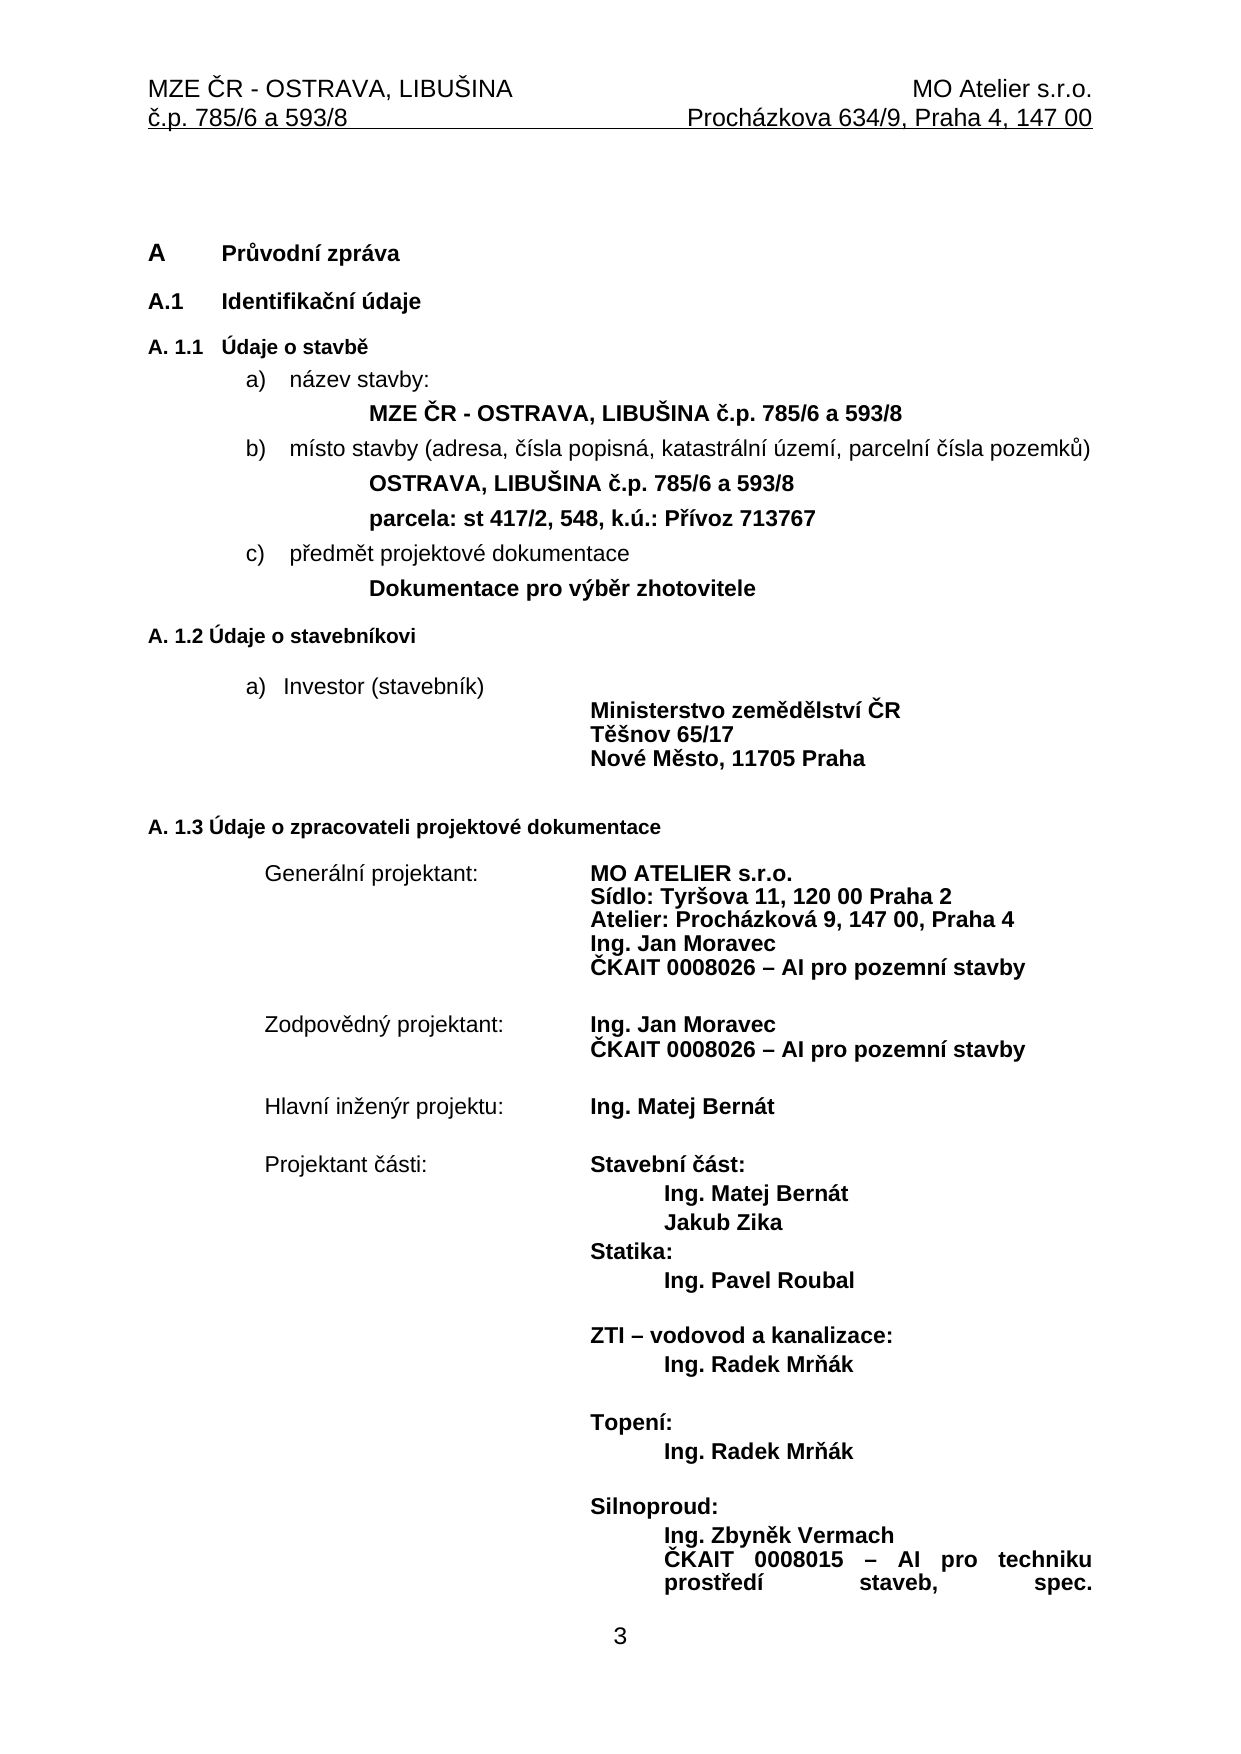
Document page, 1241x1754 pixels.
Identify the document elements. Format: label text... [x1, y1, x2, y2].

text Topení: [559, 1407, 1026, 1436]
text ČKAIT 0008026 – AI pro pozemní stavby [559, 957, 1093, 980]
list předmět projektové dokumentace [246, 533, 1093, 568]
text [664, 1549, 1093, 1595]
text Statika: [264, 1236, 1026, 1265]
text Jakub Zika [264, 1207, 1026, 1236]
list Investor (stavebník) [246, 676, 1093, 699]
list název stavby: [246, 359, 1093, 394]
subtitle A.1 Identifikační údaje [148, 288, 1093, 314]
text Ing. Pavel Roubal [264, 1265, 1026, 1294]
text ZTI – vodovod a kanalizace: [559, 1321, 1026, 1349]
text ČKAIT 0008026 – AI pro pozemní stavby [559, 1039, 1093, 1062]
text OSTRAVA, LIBUŠINA č.p. 785/6 a 593/8 [295, 464, 1093, 499]
text Silnoproud: [559, 1492, 1026, 1521]
text Ing. Radek Mrňák [264, 1349, 1026, 1378]
text Těšnov 65/17 [528, 724, 1093, 747]
text Ministerstvo zemědělství ČR [559, 700, 1093, 723]
subtitle A. 1.2 Údaje o stavebníkovi [148, 624, 1093, 648]
text Atelier: Procházková 9, 147 00, Praha 4 [559, 909, 1093, 932]
text Hlavní inženýr projektu: Ing. Matej Bernát [264, 1091, 1026, 1120]
text Zodpovědný projektant: Ing. Jan Moravec [264, 1010, 1026, 1039]
subtitle A. 1.1 Údaje o stavbě [148, 335, 1093, 359]
text Nové Město, 11705 Praha [590, 748, 1093, 771]
text Dokumentace pro výběr zhotovitele [369, 568, 1093, 603]
text Ing. Zbyněk Vermach [264, 1521, 1026, 1549]
text Generální projektant: MO ATELIER s.r.o. Sídlo: Tyršova 11, 120 00 Praha 2 [264, 863, 1093, 909]
list místo stavby (adresa, čísla popisná, katastrální území, parcelní čísla pozemků) [246, 429, 1093, 464]
subtitle A Průvodní zpráva [148, 238, 1093, 267]
text Ing. Jan Moravec [264, 933, 1093, 956]
subtitle A. 1.3 Údaje o zpracovateli projektové dokumentace [148, 815, 1093, 839]
text parcela: st 417/2, 548, k.ú.: Přívoz 713767 [369, 499, 1093, 533]
text Projektant části: Stavební část: [264, 1149, 1026, 1178]
text Ing. Radek Mrňák [264, 1436, 1026, 1465]
text Ing. Matej Bernát [264, 1178, 1026, 1207]
text MZE ČR - OSTRAVA, LIBUŠINA č.p. 785/6 a 593/8 [369, 394, 1093, 429]
